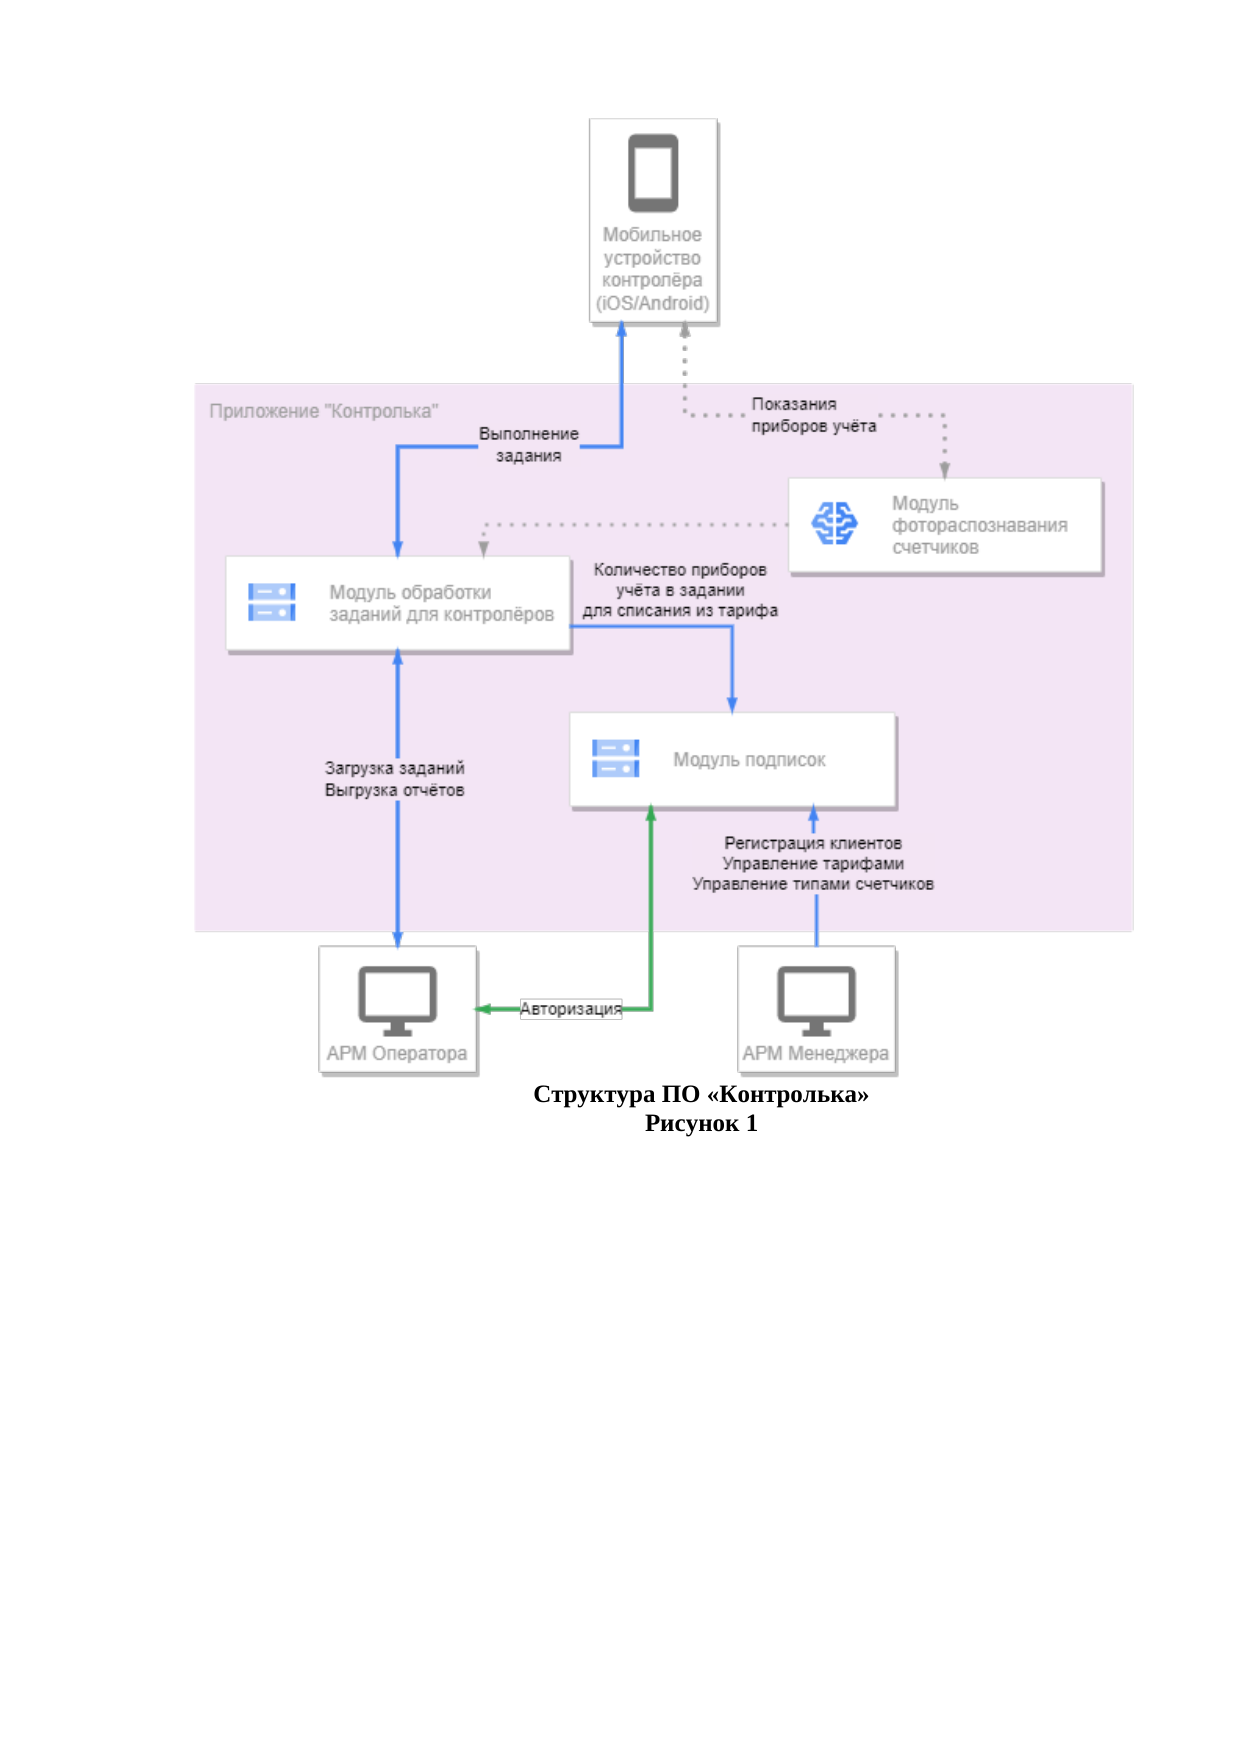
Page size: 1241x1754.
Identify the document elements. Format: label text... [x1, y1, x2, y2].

text Рисунок 1 [177, 1108, 1152, 1137]
picture [194, 118, 1135, 1079]
text Структура ПО «Контролька» [177, 1079, 1152, 1108]
